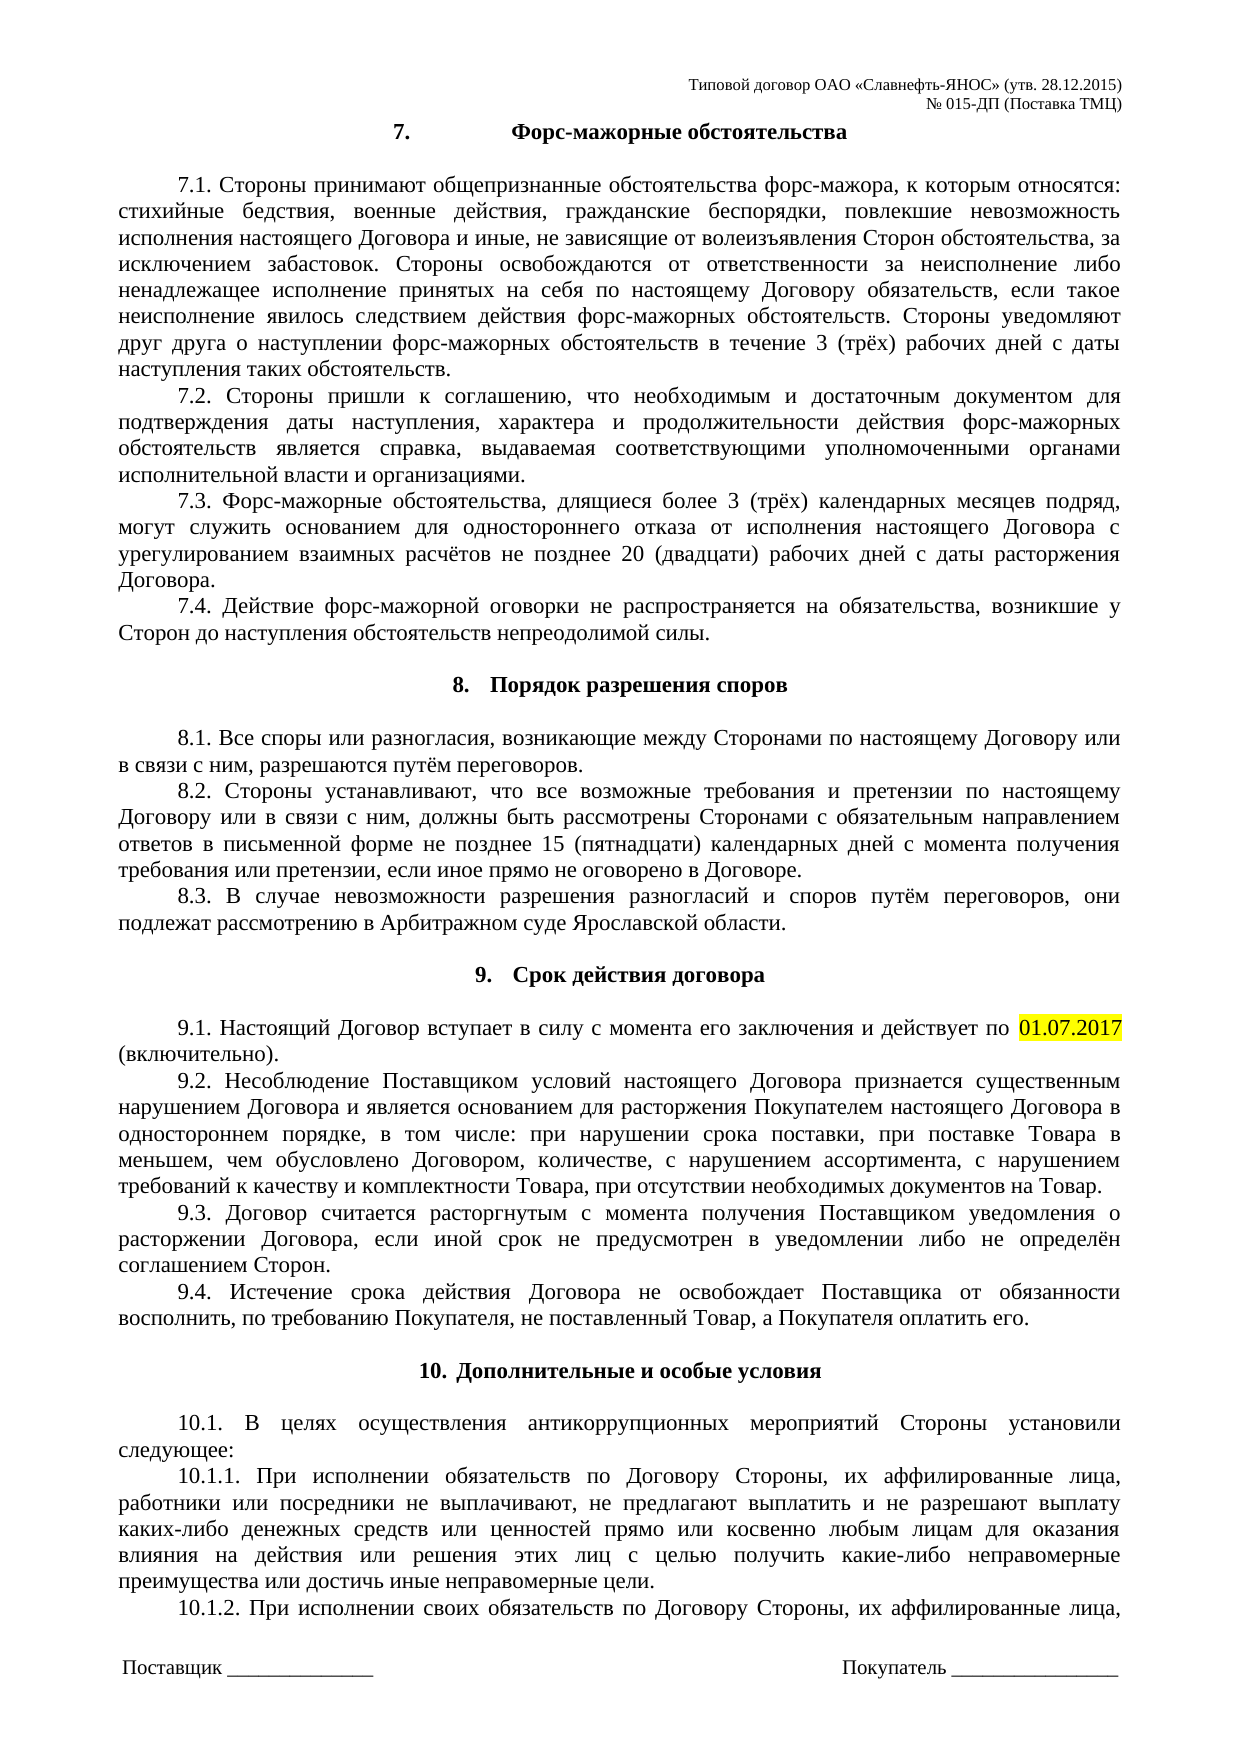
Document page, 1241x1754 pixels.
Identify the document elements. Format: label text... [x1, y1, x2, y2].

list Порядок разрешения споров [118, 672, 1122, 698]
list Форс-мажорные обстоятельства [118, 118, 1122, 144]
text 9.3. Договор считается расторгнутым с момента получения Поставщиком уведомления о расторжении Договора, если иной срок не предусмотрен в уведомлении либо не определён соглашением Сторон. [118, 1199, 1122, 1278]
text 7.2. Стороны пришли к соглашению, что необходимым и достаточным документом для подтверждения даты наступления, характера и продолжительности действия форс-мажорных обстоятельств является справка, выдаваемая соответствующими уполномоченными органами исполнительной власти и организациями. [118, 382, 1122, 487]
text 9.4. Истечение срока действия Договора не освобождает Поставщика от обязанности восполнить, по требованию Покупателя, не поставленный Товар, а Покупателя оплатить его. [118, 1278, 1122, 1330]
list Дополнительные и особые условия [118, 1357, 1122, 1383]
text 9.1. Настоящий Договор вступает в силу с момента его заключения и действует по 01.07.2017 (включительно). [118, 1014, 1122, 1067]
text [118, 1594, 1122, 1620]
text 8.1. Все споры или разногласия, возникающие между Сторонами по настоящему Договору или в связи с ним, разрешаются путём переговоров. [118, 724, 1122, 777]
text 7.4. Действие форс-мажорной оговорки не распространяется на обязательства, возникшие у Сторон до наступления обстоятельств непреодолимой силы. [118, 592, 1122, 645]
text 9.2. Несоблюдение Поставщиком условий настоящего Договора признается существенным нарушением Договора и является основанием для расторжения Покупателем настоящего Договора в одностороннем порядке, в том числе: при нарушении срока поставки, при поставке Товара в меньшем, чем обусловлено Договором, количестве, с нарушением ассортимента, с нарушением требований к качеству и комплектности Товара, при отсутствии необходимых документов на Товар. [118, 1067, 1122, 1199]
text 10.1.1. При исполнении обязательств по Договору Стороны, их аффилированные лица, работники или посредники не выплачивают, не предлагают выплатить и не разрешают выплату каких-либо денежных средств или ценностей прямо или косвенно любым лицам для оказания влияния на действия или решения этих лиц с целью получить какие-либо неправомерные преимущества или достичь иные неправомерные цели. [118, 1462, 1122, 1594]
text 8.2. Стороны устанавливают, что все возможные требования и претензии по настоящему Договору или в связи с ним, должны быть рассмотрены Сторонами с обязательным направлением ответов в письменной форме не позднее 15 (пятнадцати) календарных дней с момента получения требования или претензии, если иное прямо не оговорено в Договоре. [118, 777, 1122, 882]
text 10.1. В целях осуществления антикоррупционных мероприятий Стороны установили следующее: [118, 1409, 1122, 1462]
text 7.1. Стороны принимают общепризнанные обстоятельства форс-мажора, к которым относятся: стихийные бедствия, военные действия, гражданские беспорядки, повлекшие невозможность исполнения настоящего Договора и иные, не зависящие от волеизъявления Сторон обстоятельства, за исключением забастовок. Стороны освобождаются от ответственности за неисполнение либо ненадлежащее исполнение принятых на себя по настоящему Договору обязательств, если такое неисполнение явилось следствием действия форс-мажорных обстоятельств. Стороны уведомляют друг друга о наступлении форс-мажорных обстоятельств в течение 3 (трёх) рабочих дней с даты наступления таких обстоятельств. [118, 171, 1122, 382]
text 7.3. Форс-мажорные обстоятельства, длящиеся более 3 (трёх) календарных месяцев подряд, могут служить основанием для одностороннего отказа от исполнения настоящего Договора с урегулированием взаимных расчётов не позднее 20 (двадцати) рабочих дней с даты расторжения Договора. [118, 487, 1122, 592]
text 8.3. В случае невозможности разрешения разногласий и споров путём переговоров, они подлежат рассмотрению в Арбитражном суде Ярославской области. [118, 882, 1122, 935]
list Срок действия договора [118, 961, 1122, 988]
